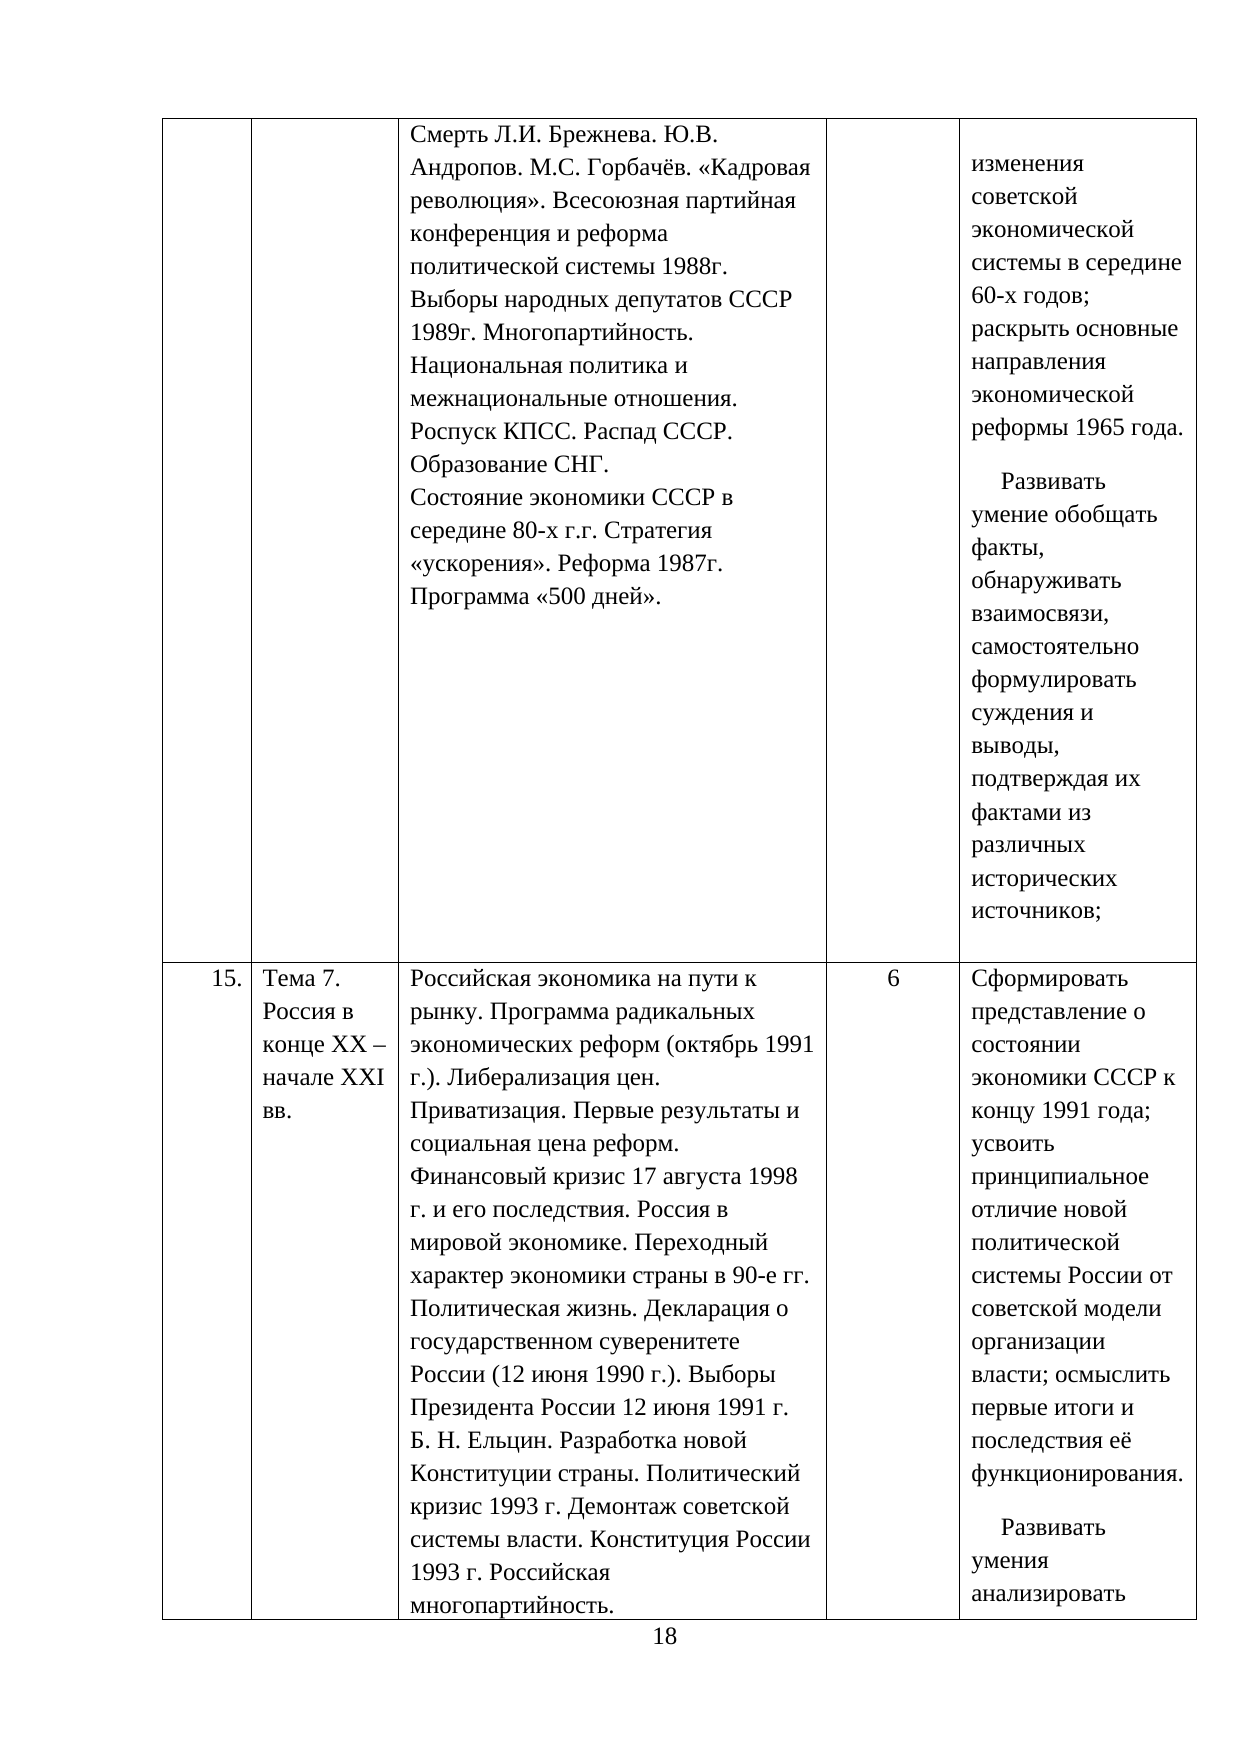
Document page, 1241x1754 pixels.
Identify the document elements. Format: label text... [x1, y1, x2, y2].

table_cell [163, 119, 251, 962]
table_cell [252, 119, 398, 962]
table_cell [399, 963, 826, 1619]
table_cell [399, 119, 826, 962]
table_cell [252, 963, 398, 1619]
table_cell [163, 963, 251, 1619]
table_cell 6 [827, 963, 959, 1619]
table_cell 4 [827, 119, 959, 962]
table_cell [960, 963, 1196, 1619]
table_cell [960, 119, 1196, 962]
